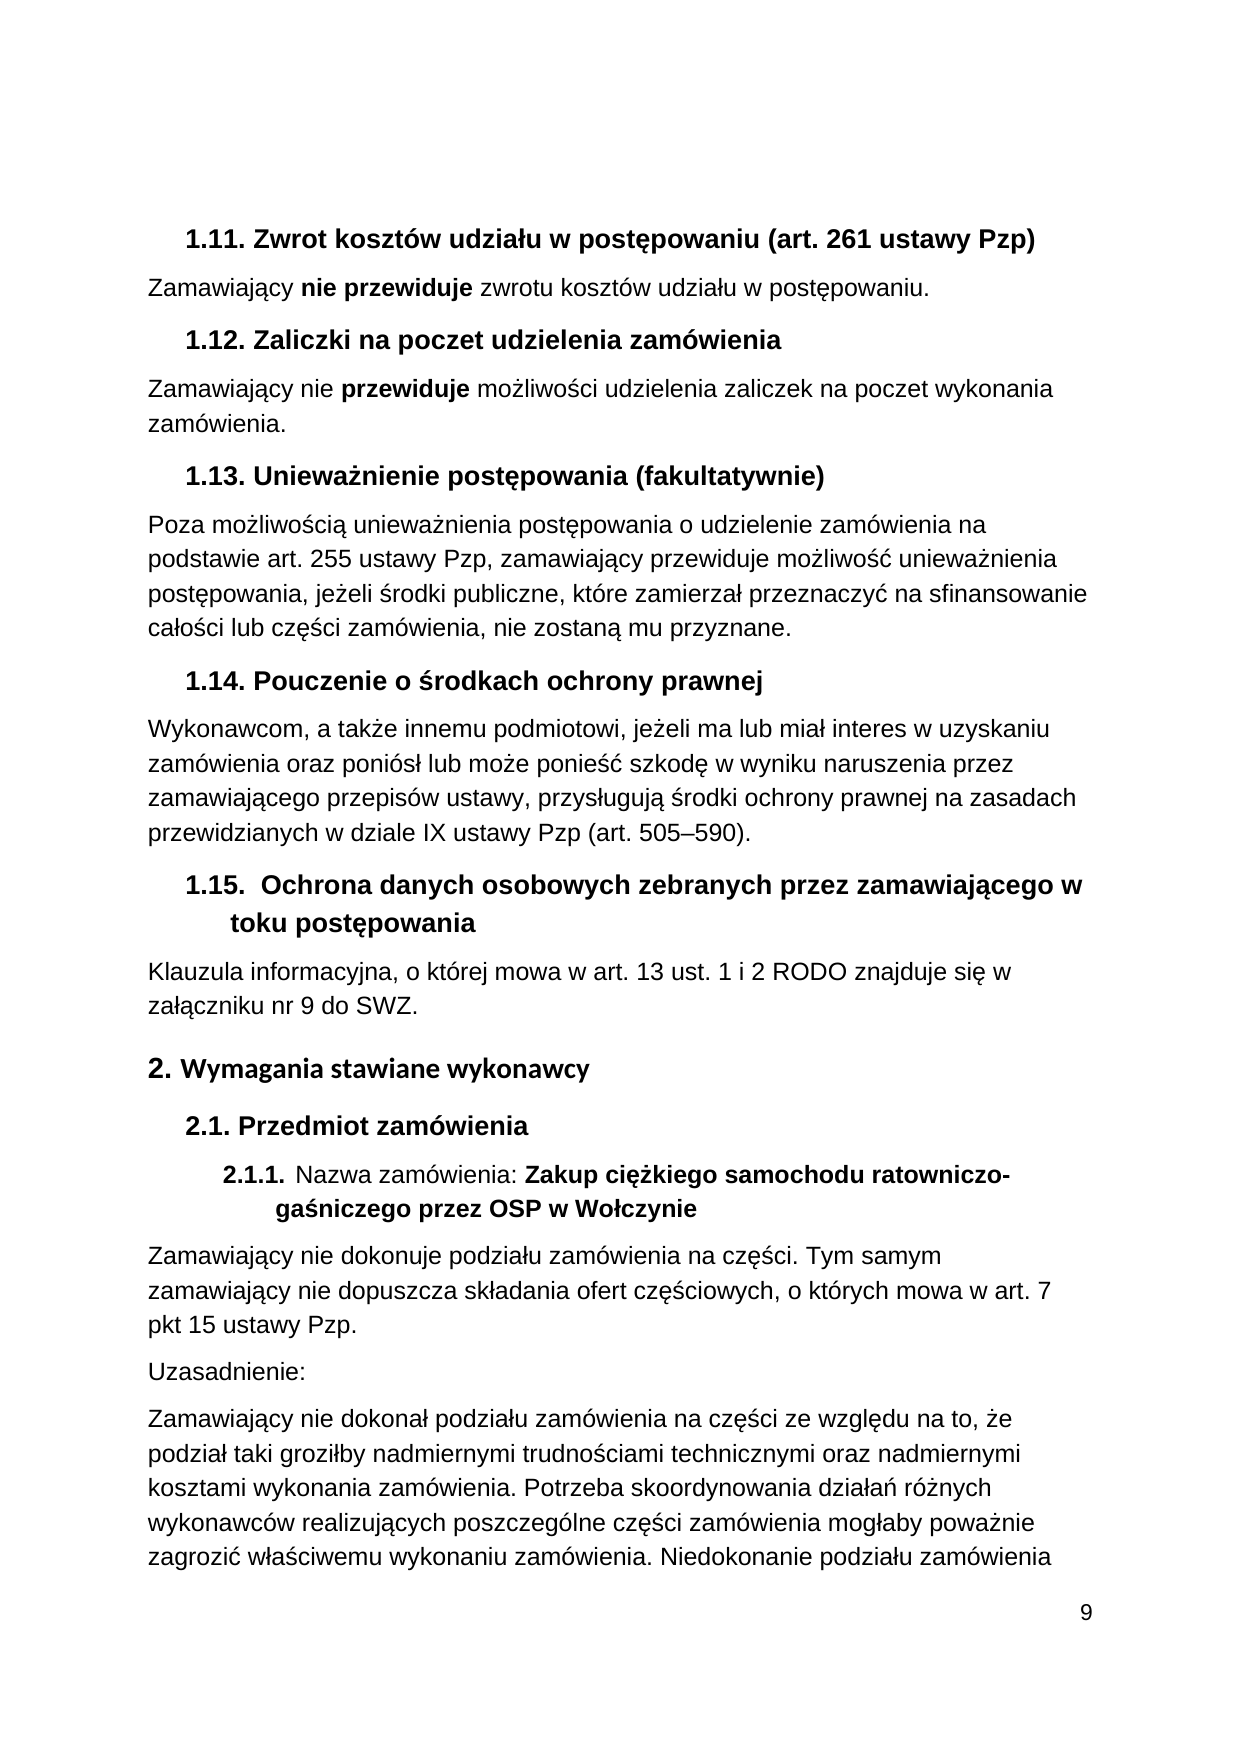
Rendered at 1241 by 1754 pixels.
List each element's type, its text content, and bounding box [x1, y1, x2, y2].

text Zamawiający nie dokonuje podziału zamówienia na części. Tym samym zamawiający nie dopuszcza składania ofert częściowych, o których mowa w art. 7 pkt 15 ustawy Pzp. [148, 1241, 1092, 1339]
subtitle Pouczenie o środkach ochrony prawnej [185, 664, 1092, 696]
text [148, 1404, 1092, 1571]
text Wykonawcom, a także innemu podmiotowi, jeżeli ma lub miał interes w uzyskaniu zamówienia oraz poniósł lub może ponieść szkodę w wyniku naruszenia przez zamawiającego przepisów ustawy, przysługują środki ochrony prawnej na zasadach przewidzianych w dziale IX ustawy Pzp (art. 505–590). [148, 714, 1092, 847]
subtitle Nazwa zamówienia: Zakup ciężkiego samochodu ratowniczo-gaśniczego przez OSP w Wołczynie [223, 1160, 1092, 1223]
subtitle Ochrona danych osobowych zebranych przez zamawiającego w toku postępowania [185, 869, 1092, 938]
subtitle Wymagania stawiane wykonawcy [148, 1051, 1092, 1086]
subtitle Zwrot kosztów udziału w postępowaniu (art. 261 ustawy Pzp) [185, 223, 1092, 254]
text Zamawiający nie przewiduje możliwości udzielenia zaliczek na poczet wykonania zamówienia. [148, 374, 1092, 437]
text Uzasadnienie: [148, 1357, 1092, 1386]
text Klauzula informacyjna, o której mowa w art. 13 ust. 1 i 2 RODO znajduje się w załączniku nr 9 do SWZ. [148, 957, 1092, 1020]
text Poza możliwością unieważnienia postępowania o udzielenie zamówienia na podstawie art. 255 ustawy Pzp, zamawiający przewiduje możliwość unieważnienia postępowania, jeżeli środki publiczne, które zamierzał przeznaczyć na sfinansowanie całości lub części zamówienia, nie zostaną mu przyznane. [148, 510, 1092, 642]
subtitle Unieważnienie postępowania (fakultatywnie) [185, 460, 1092, 491]
subtitle Zaliczki na poczet udzielenia zamówienia [185, 324, 1092, 356]
text Zamawiający nie przewiduje zwrotu kosztów udziału w postępowaniu. [148, 273, 1092, 302]
subtitle Przedmiot zamówienia [185, 1110, 1092, 1141]
